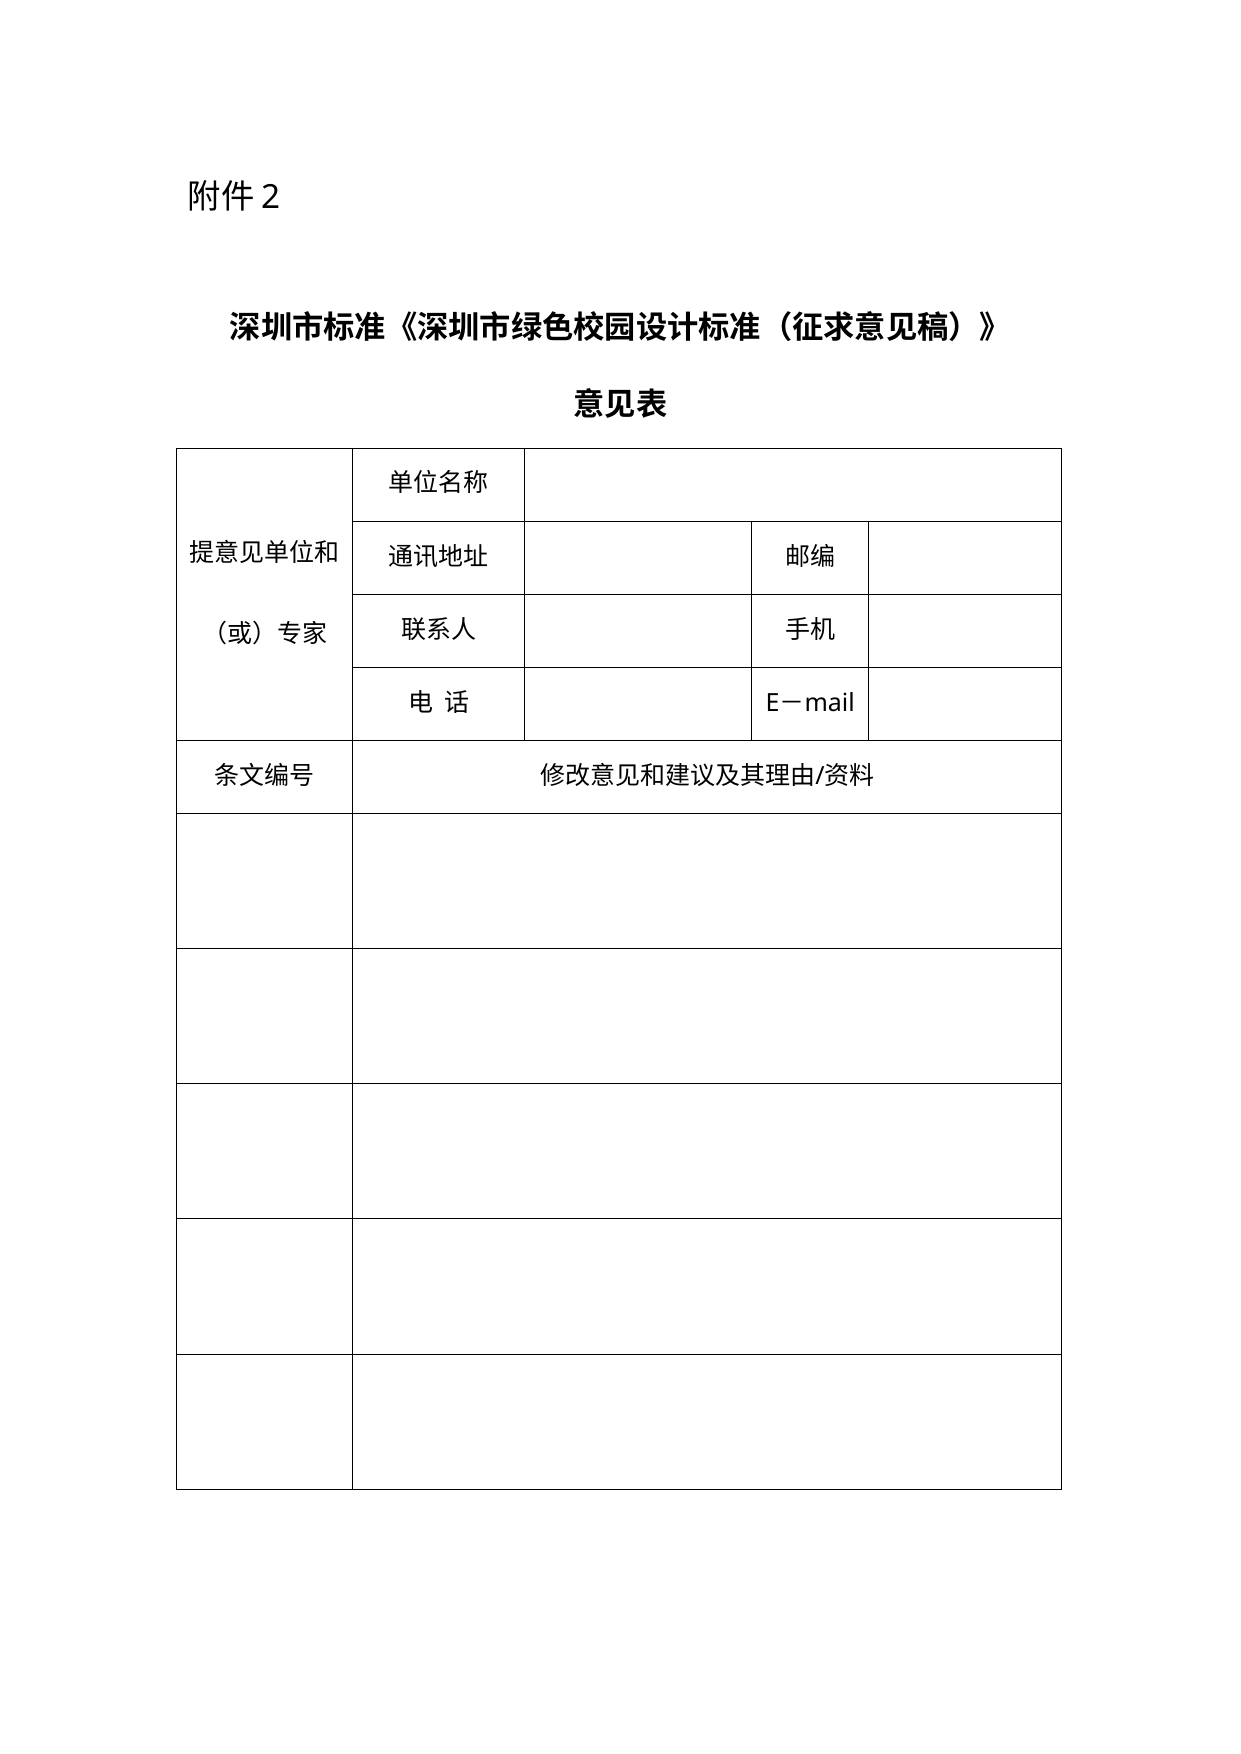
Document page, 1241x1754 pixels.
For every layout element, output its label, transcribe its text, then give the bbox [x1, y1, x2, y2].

text 深圳市标准《深圳市绿色校园设计标准（征求意见稿）》 [187, 292, 1053, 357]
table_cell 修改意见和建议及其理由/资料 [353, 741, 1061, 813]
text 附件2 [187, 162, 1053, 227]
table_cell [177, 814, 352, 948]
table_header 提意见单位和（或）专家 [177, 449, 352, 740]
text 意见表 [187, 379, 1053, 425]
table_cell [869, 595, 1061, 667]
table_cell [353, 1084, 1061, 1218]
table_cell [177, 1355, 352, 1488]
table_cell [869, 522, 1061, 594]
table_cell 邮编 [752, 522, 868, 594]
table_cell [525, 595, 751, 667]
table_cell 通讯地址 [353, 522, 524, 594]
table_cell [177, 949, 352, 1083]
table_cell E－mail [752, 668, 868, 740]
table_header [525, 449, 1061, 521]
table_cell [177, 1219, 352, 1353]
table_cell [525, 522, 751, 594]
table_cell 条文编号 [177, 741, 352, 813]
table_cell [177, 1084, 352, 1218]
table_header 单位名称 [353, 449, 524, 521]
table_cell [353, 1355, 1061, 1488]
table_cell [869, 668, 1061, 740]
table_cell 电 话 [353, 668, 524, 740]
table_cell [525, 668, 751, 740]
table_cell [353, 1219, 1061, 1353]
table_cell [353, 814, 1061, 948]
table_cell 联系人 [353, 595, 524, 667]
table_cell 手机 [752, 595, 868, 667]
table_cell [353, 949, 1061, 1083]
